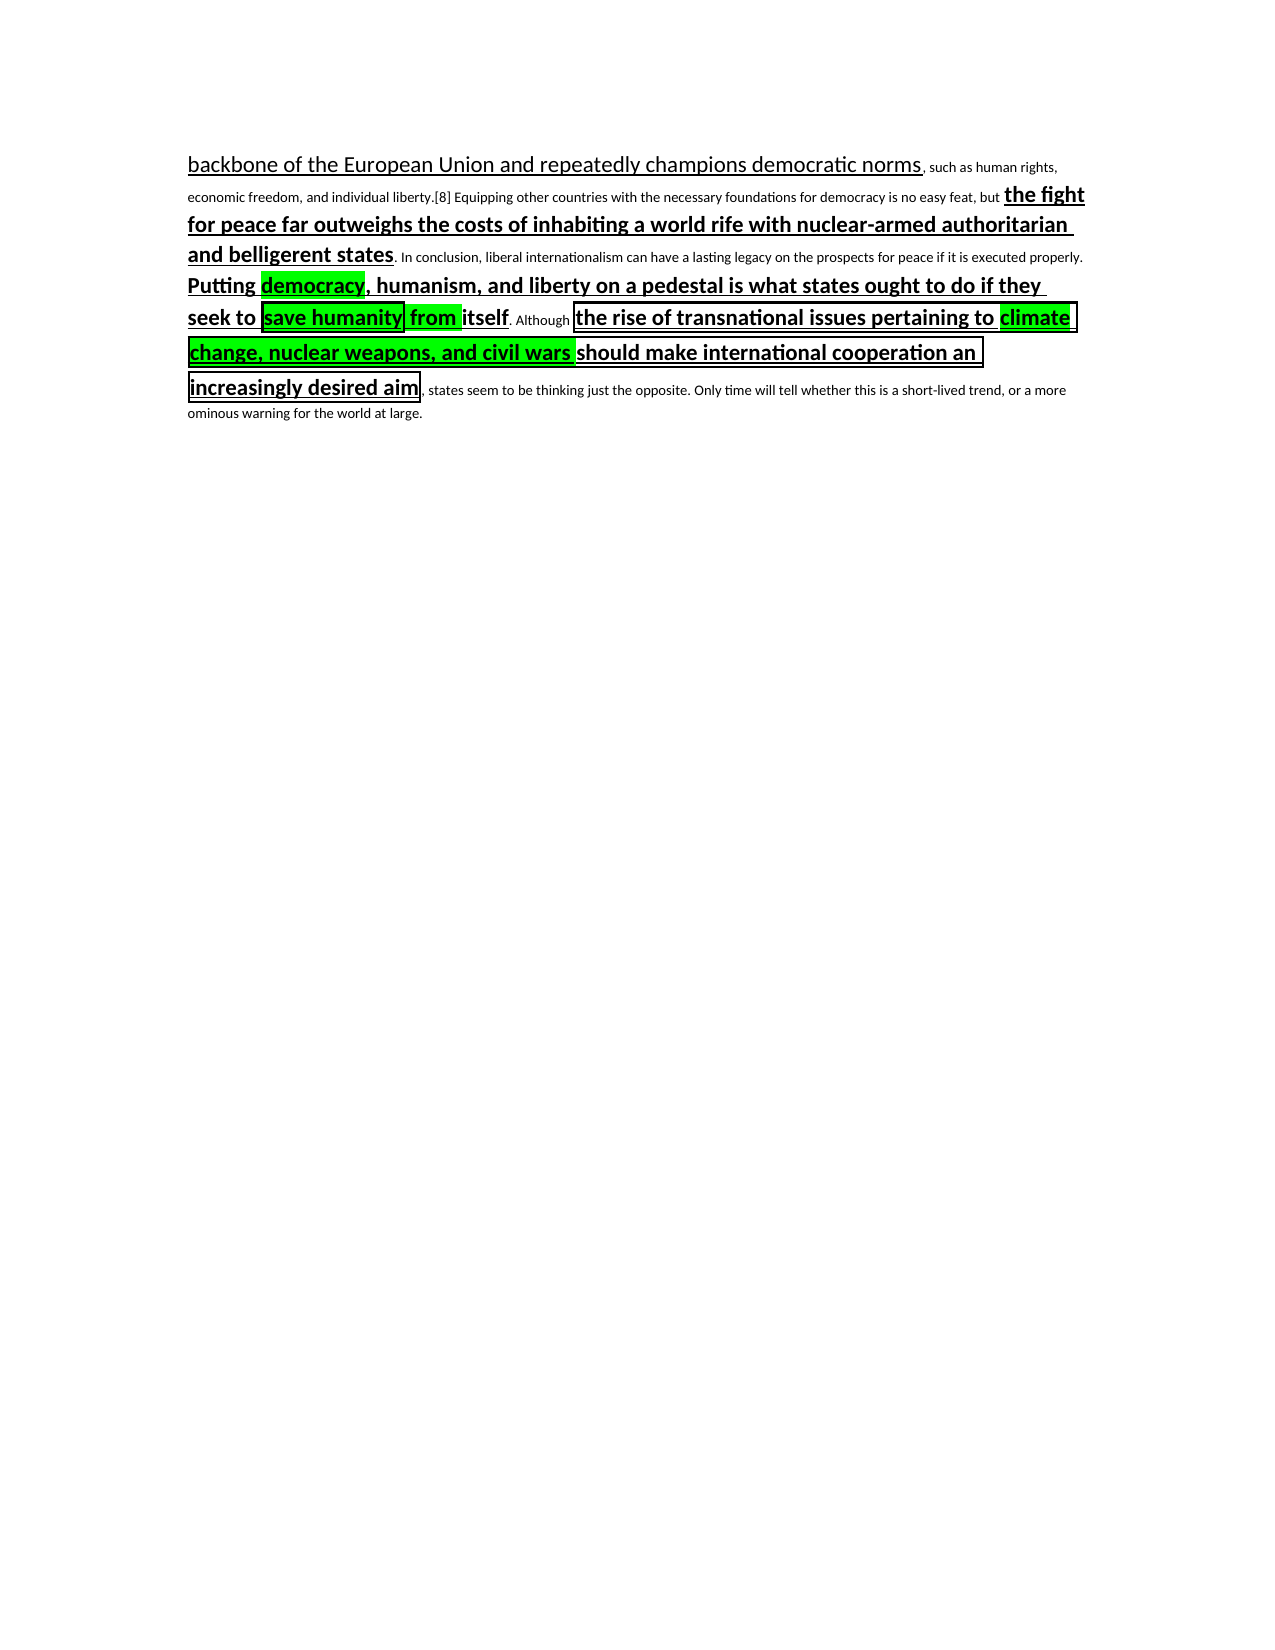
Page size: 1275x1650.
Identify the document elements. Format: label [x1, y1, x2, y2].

text [187, 150, 1087, 422]
